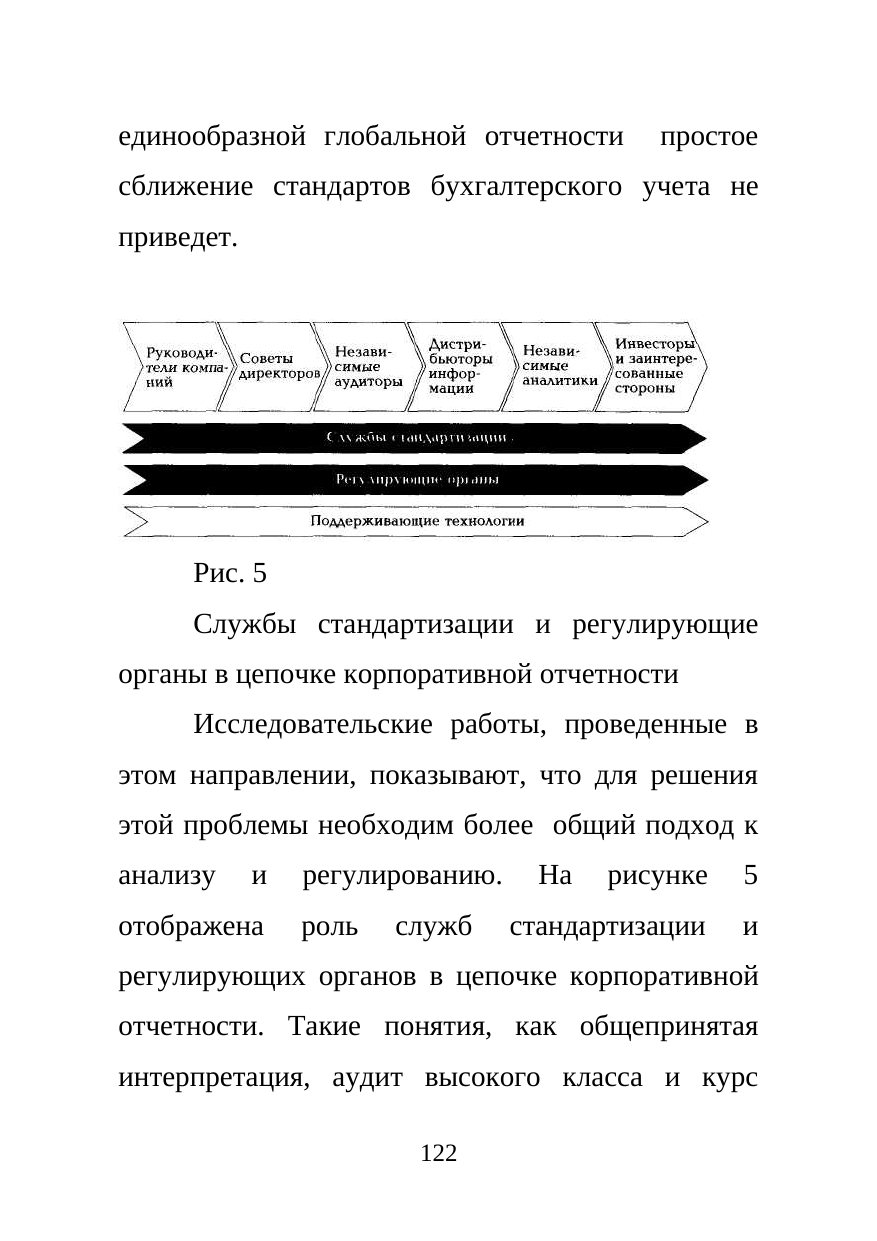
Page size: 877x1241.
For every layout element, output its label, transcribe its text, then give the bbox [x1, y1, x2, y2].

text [118, 707, 759, 1092]
text Службы стандартизации и регулирующие органы в цепочке корпоративной отчетности [118, 606, 759, 690]
picture [118, 319, 711, 542]
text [118, 118, 759, 252]
text Рис. 5 [118, 556, 759, 589]
